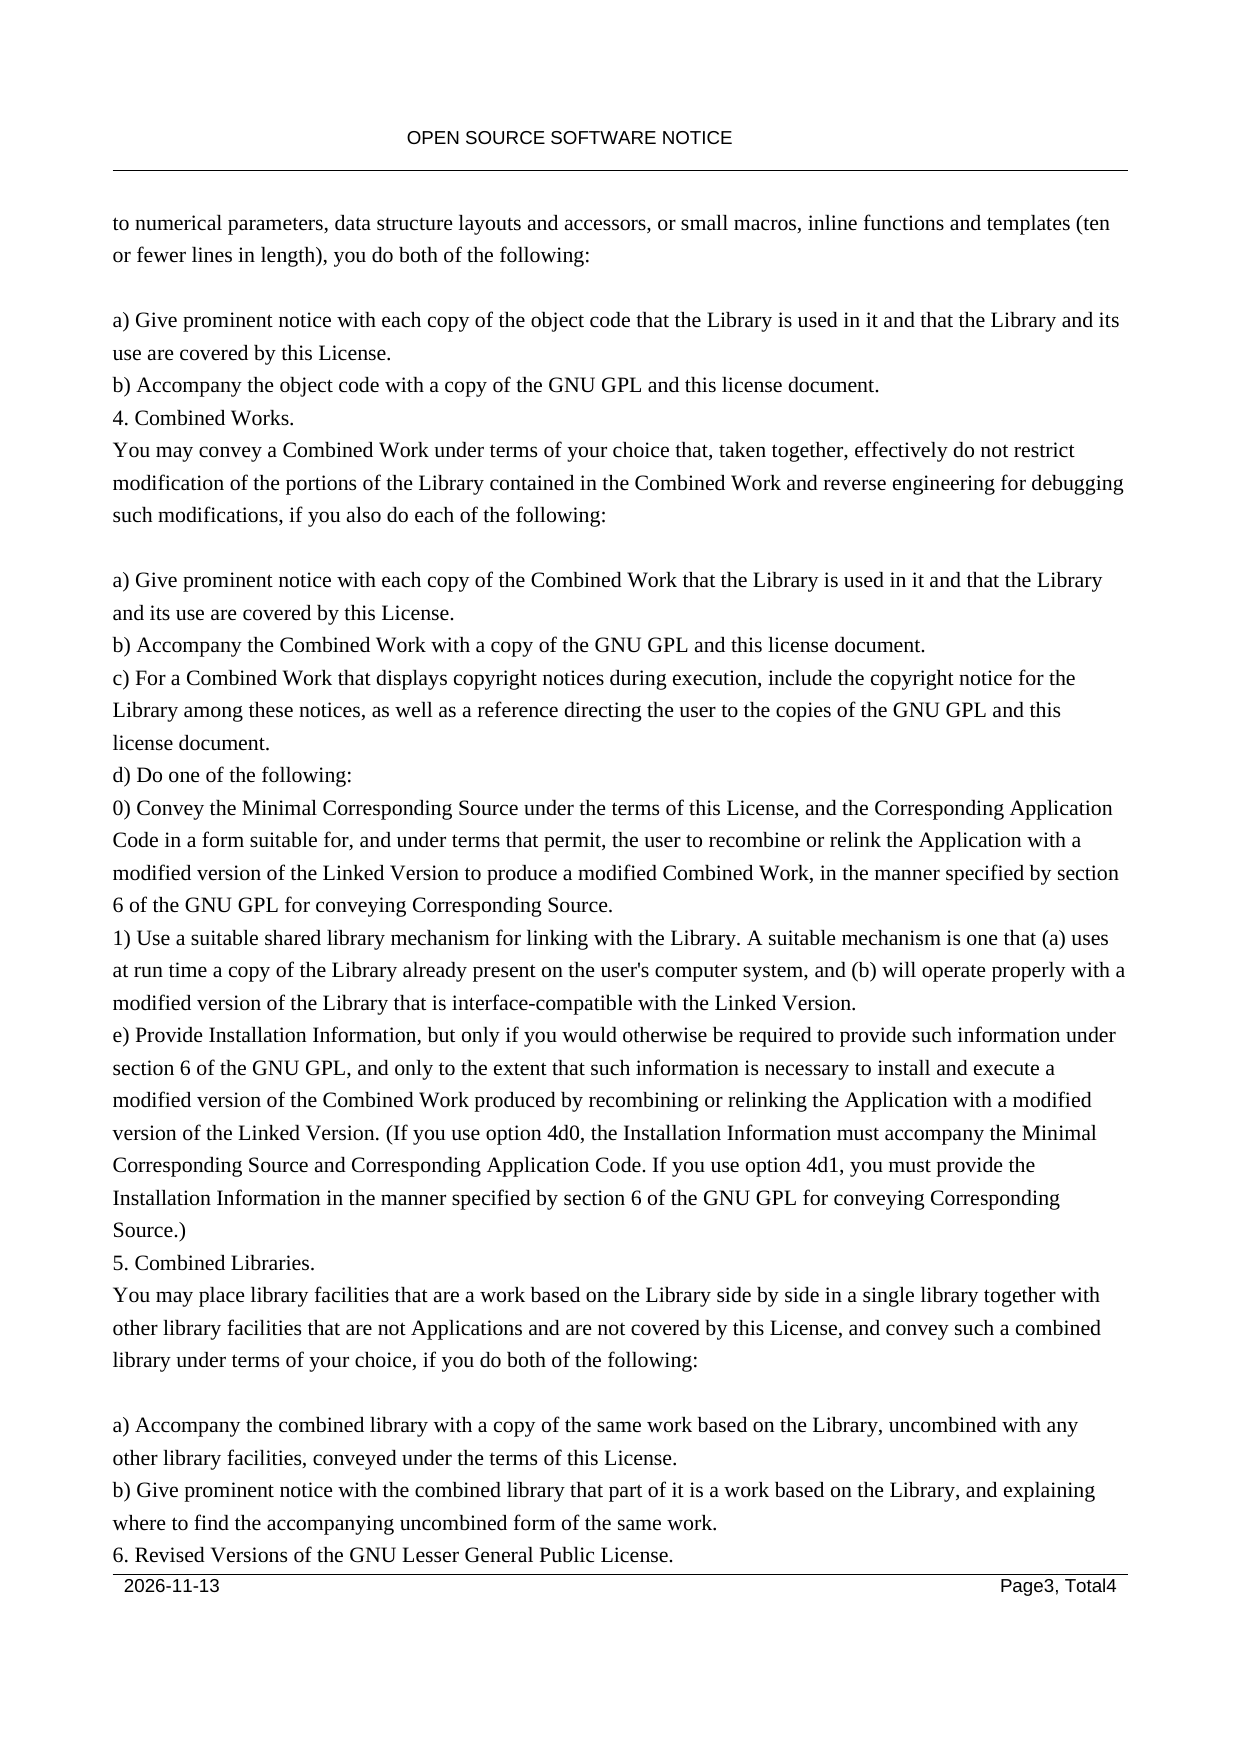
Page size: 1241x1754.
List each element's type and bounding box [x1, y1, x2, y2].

text [112, 206, 1128, 1571]
